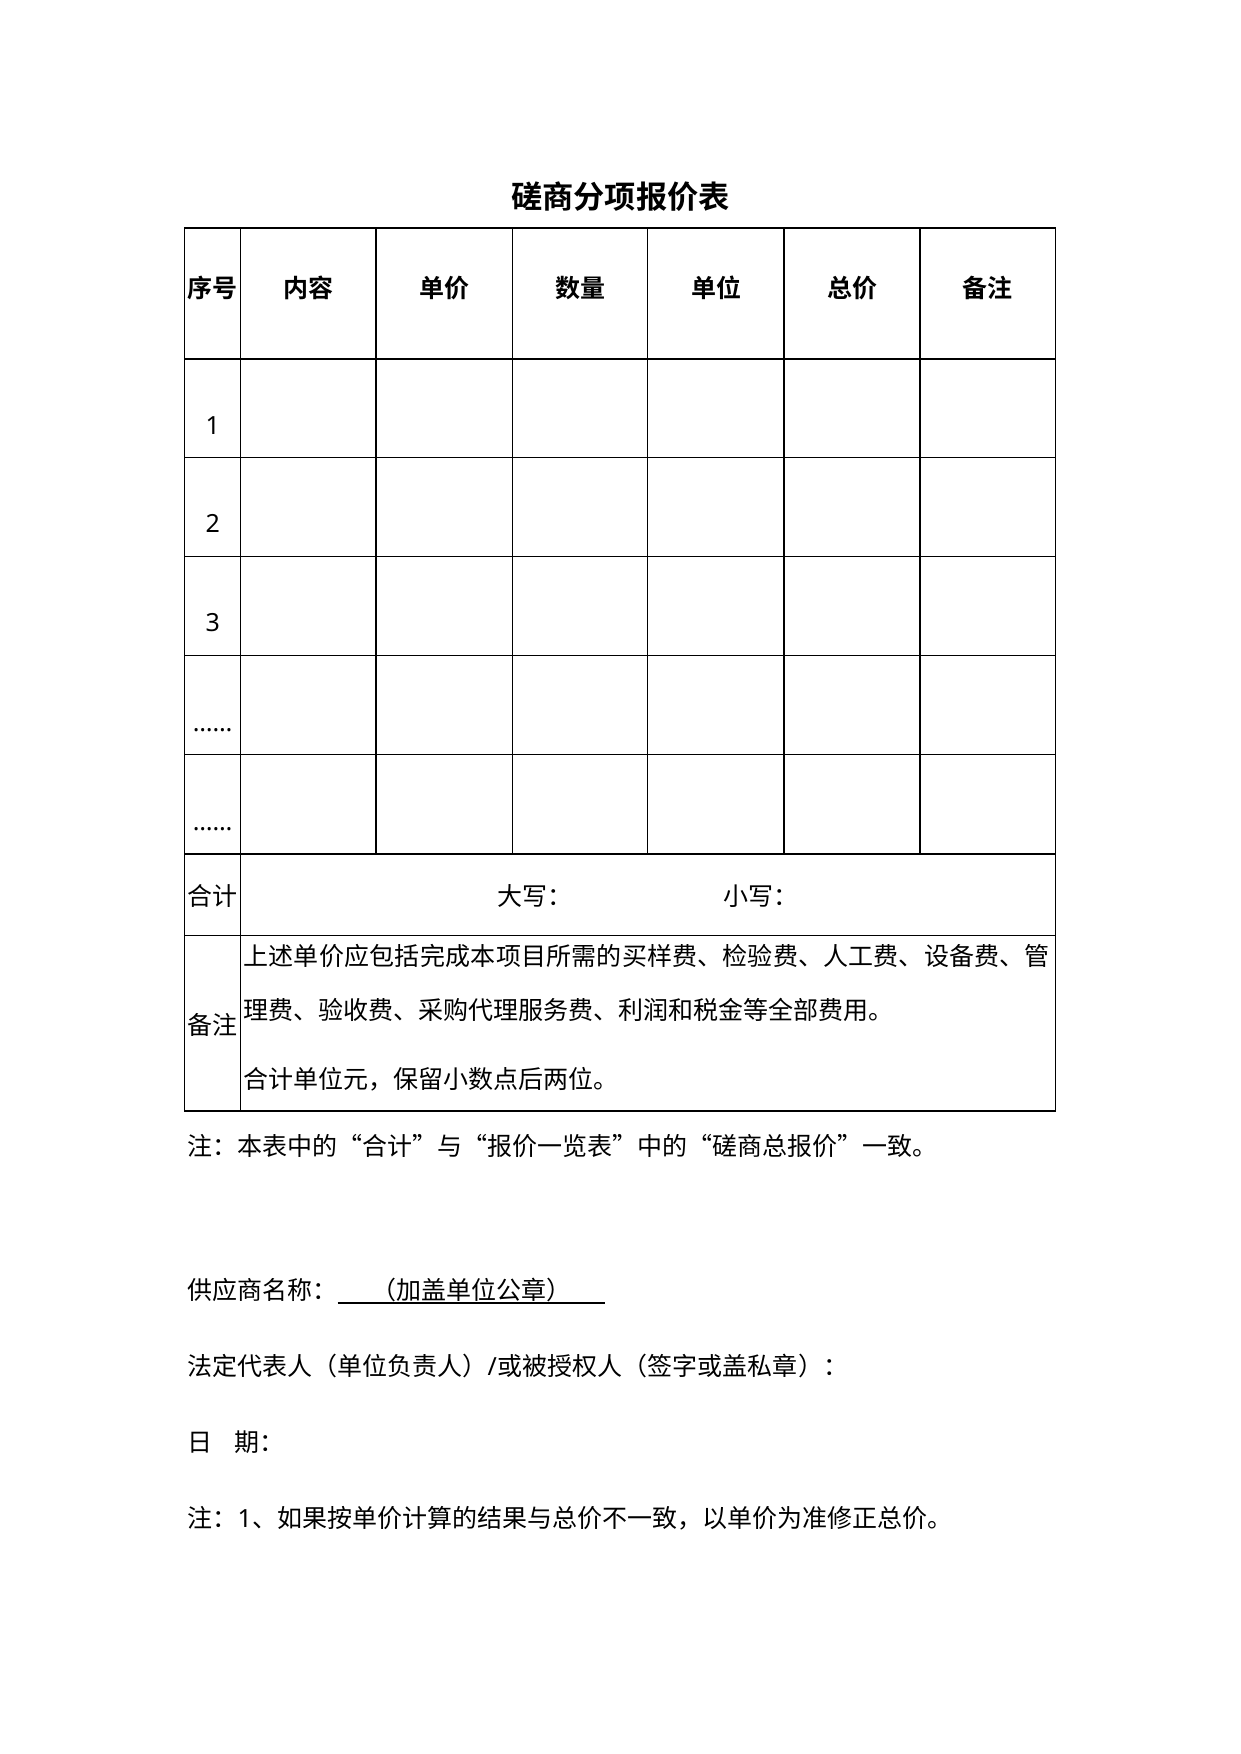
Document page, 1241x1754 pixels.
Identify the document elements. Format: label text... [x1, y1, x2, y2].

table_cell 备注 [185, 936, 240, 1110]
table_cell [241, 360, 375, 457]
table_cell [241, 755, 375, 853]
table_cell 2 [185, 458, 240, 556]
table_cell [785, 458, 919, 556]
table_cell [648, 458, 783, 556]
text 磋商分项报价表 [187, 162, 1053, 227]
table_header 序号 [185, 229, 240, 358]
table_cell 上述单价应包括完成本项目所需的买样费、检验费、人工费、设备费、管理费、验收费、采购代理服务费、利润和税金等全部费用。 合计单位元，保留小数点后两位。 [241, 936, 1055, 1110]
table_cell …… [185, 755, 240, 853]
table_cell [377, 755, 512, 853]
text 注：本表中的“合计”与“报价一览表”中的“磋商总报价”一致。 [187, 1112, 1053, 1177]
table_cell [241, 458, 375, 556]
table_header 单位 [648, 229, 783, 358]
table_cell [241, 557, 375, 655]
table_cell 3 [185, 557, 240, 655]
table_header 总价 [785, 229, 919, 358]
table_cell [377, 360, 512, 457]
table_cell [377, 458, 512, 556]
table_cell [785, 755, 919, 853]
table_cell [513, 656, 647, 754]
table_cell [648, 755, 783, 853]
table_cell 合计 [185, 855, 240, 935]
table_cell [648, 656, 783, 754]
table_cell [241, 656, 375, 754]
table_header 单价 [377, 229, 512, 358]
table_cell [921, 656, 1055, 754]
table_cell [648, 360, 783, 457]
table_cell [648, 557, 783, 655]
text 注：1、如果按单价计算的结果与总价不一致，以单价为准修正总价。 [187, 1484, 1053, 1549]
table_cell [785, 360, 919, 457]
table_cell [377, 557, 512, 655]
table_cell [921, 360, 1055, 457]
table_cell 大写： 小写： [241, 855, 1055, 935]
table_cell 1 [185, 360, 240, 457]
table_cell [921, 458, 1055, 556]
table_cell [785, 557, 919, 655]
text 法定代表人（单位负责人）/或被授权人（签字或盖私章）： [187, 1332, 996, 1397]
table_cell [513, 557, 647, 655]
table_cell [785, 656, 919, 754]
table_cell [921, 755, 1055, 853]
table_cell [513, 458, 647, 556]
text 日 期： [187, 1408, 996, 1473]
table_cell …… [185, 656, 240, 754]
text 供应商名称： （加盖单位公章） [187, 1256, 996, 1321]
table_cell [921, 557, 1055, 655]
table_cell [513, 755, 647, 853]
table_cell [377, 656, 512, 754]
table_cell [513, 360, 647, 457]
table_header 数量 [513, 229, 647, 358]
table_header 备注 [921, 229, 1055, 358]
table_header 内容 [241, 229, 375, 358]
